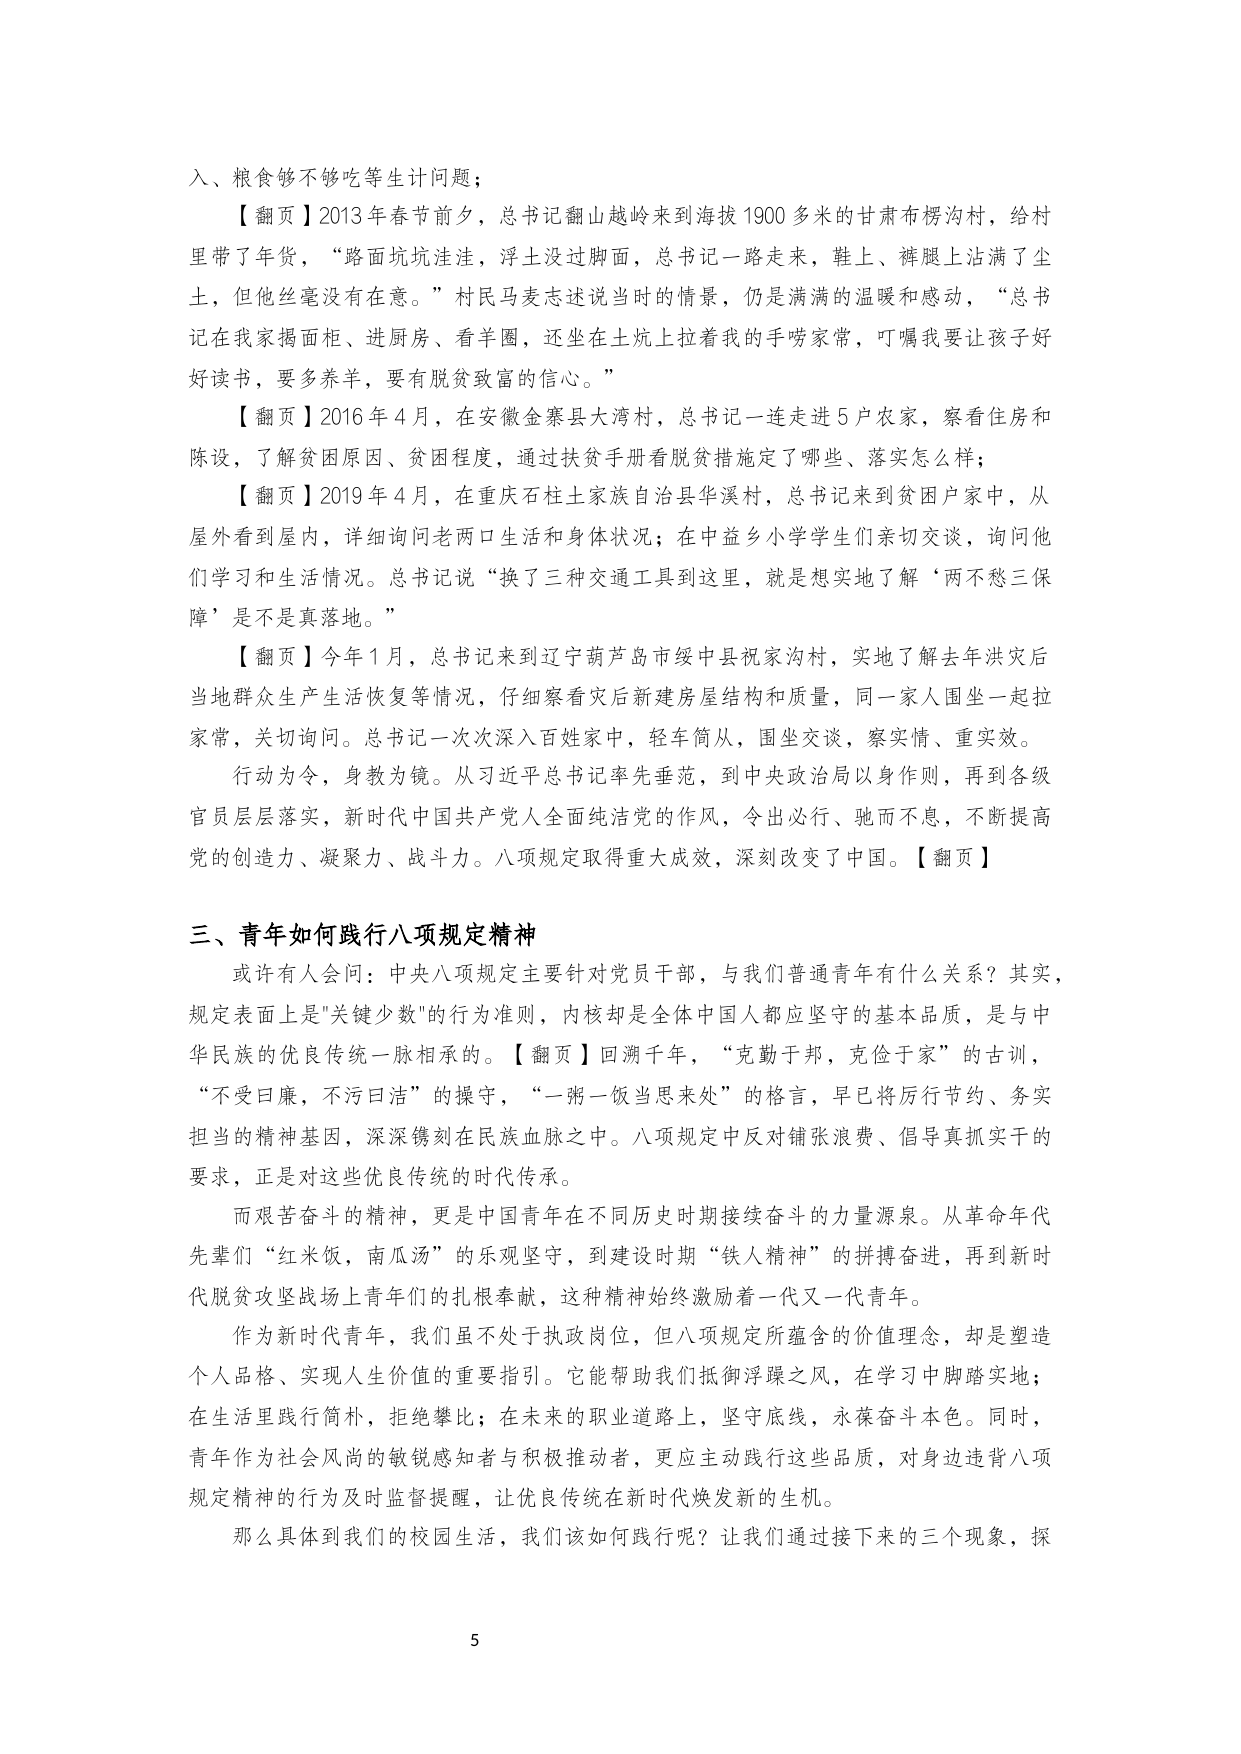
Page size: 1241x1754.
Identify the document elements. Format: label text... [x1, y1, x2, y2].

text 【翻页】今年1月，总书记来到辽宁葫芦岛市绥中县祝家沟村，实地了解去年洪灾后当地群众生产生活恢复等情况，仔细察看灾后新建房屋结构和质量，同一家人围坐一起拉家常，关切询问。总书记一次次深入百姓家中，轻车简从，围坐交谈，察实情、重实效。 [187, 641, 1053, 755]
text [187, 162, 1053, 194]
text 【翻页】2019年4月，在重庆石柱土家族自治县华溪村，总书记来到贫困户家中，从屋外看到屋内，详细询问老两口生活和身体状况；在中益乡小学学生们亲切交谈，询问他们学习和生活情况。总书记说“换了三种交通工具到这里，就是想实地了解‘两不愁三保障’是不是真落地。” [187, 481, 1053, 635]
text 而艰苦奋斗的精神，更是中国青年在不同历史时期接续奋斗的力量源泉。从革命年代先辈们“红米饭，南瓜汤”的乐观坚守，到建设时期“铁人精神”的拼搏奋进，再到新时代脱贫攻坚战场上青年们的扎根奉献，这种精神始终激励着一代又一代青年。 [187, 1200, 1053, 1314]
text 行动为令，身教为镜。从习近平总书记率先垂范，到中央政治局以身作则，再到各级官员层层落实，新时代中国共产党人全面纯洁党的作风，令出必行、驰而不息，不断提高党的创造力、凝聚力、战斗力。八项规定取得重大成效，深刻改变了中国。【翻页】 [187, 761, 1053, 875]
text 或许有人会问：中央八项规定主要针对党员干部，与我们普通青年有什么关系？其实，规定表面上是"关键少数"的行为准则，内核却是全体中国人都应坚守的基本品质，是与中华民族的优良传统一脉相承的。【翻页】回溯千年，“克勤于邦，克俭于家”的古训，“不受曰廉，不污曰洁”的操守，“一粥一饭当思来处”的格言，早已将厉行节约、务实担当的精神基因，深深镌刻在民族血脉之中。八项规定中反对铺张浪费、倡导真抓实干的要求，正是对这些优良传统的时代传承。 [187, 959, 1053, 1194]
text 【翻页】2013年春节前夕，总书记翻山越岭来到海拔1900多米的甘肃布楞沟村，给村里带了年货，“路面坑坑洼洼，浮土没过脚面，总书记一路走来，鞋上、裤腿上沾满了尘土，但他丝毫没有在意。”村民马麦志述说当时的情景，仍是满满的温暖和感动，“总书记在我家揭面柜、进厨房、看羊圈，还坐在土炕上拉着我的手唠家常，叮嘱我要让孩子好好读书，要多养羊，要有脱贫致富的信心。” [187, 201, 1053, 396]
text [187, 1521, 1053, 1554]
list 三、青年如何践行八项规定精神 [187, 919, 1053, 952]
text 作为新时代青年，我们虽不处于执政岗位，但八项规定所蕴含的价值理念，却是塑造个人品格、实现人生价值的重要指引。它能帮助我们抵御浮躁之风，在学习中脚踏实地；在生活里践行简朴，拒绝攀比；在未来的职业道路上，坚守底线，永葆奋斗本色。同时，青年作为社会风尚的敏锐感知者与积极推动者，更应主动践行这些品质，对身边违背八项规定精神的行为及时监督提醒，让优良传统在新时代焕发新的生机。 [187, 1320, 1053, 1515]
text 【翻页】2016年4月，在安徽金寨县大湾村，总书记一连走进5户农家，察看住房和陈设，了解贫困原因、贫困程度，通过扶贫手册看脱贫措施定了哪些、落实怎么样； [187, 402, 1053, 475]
